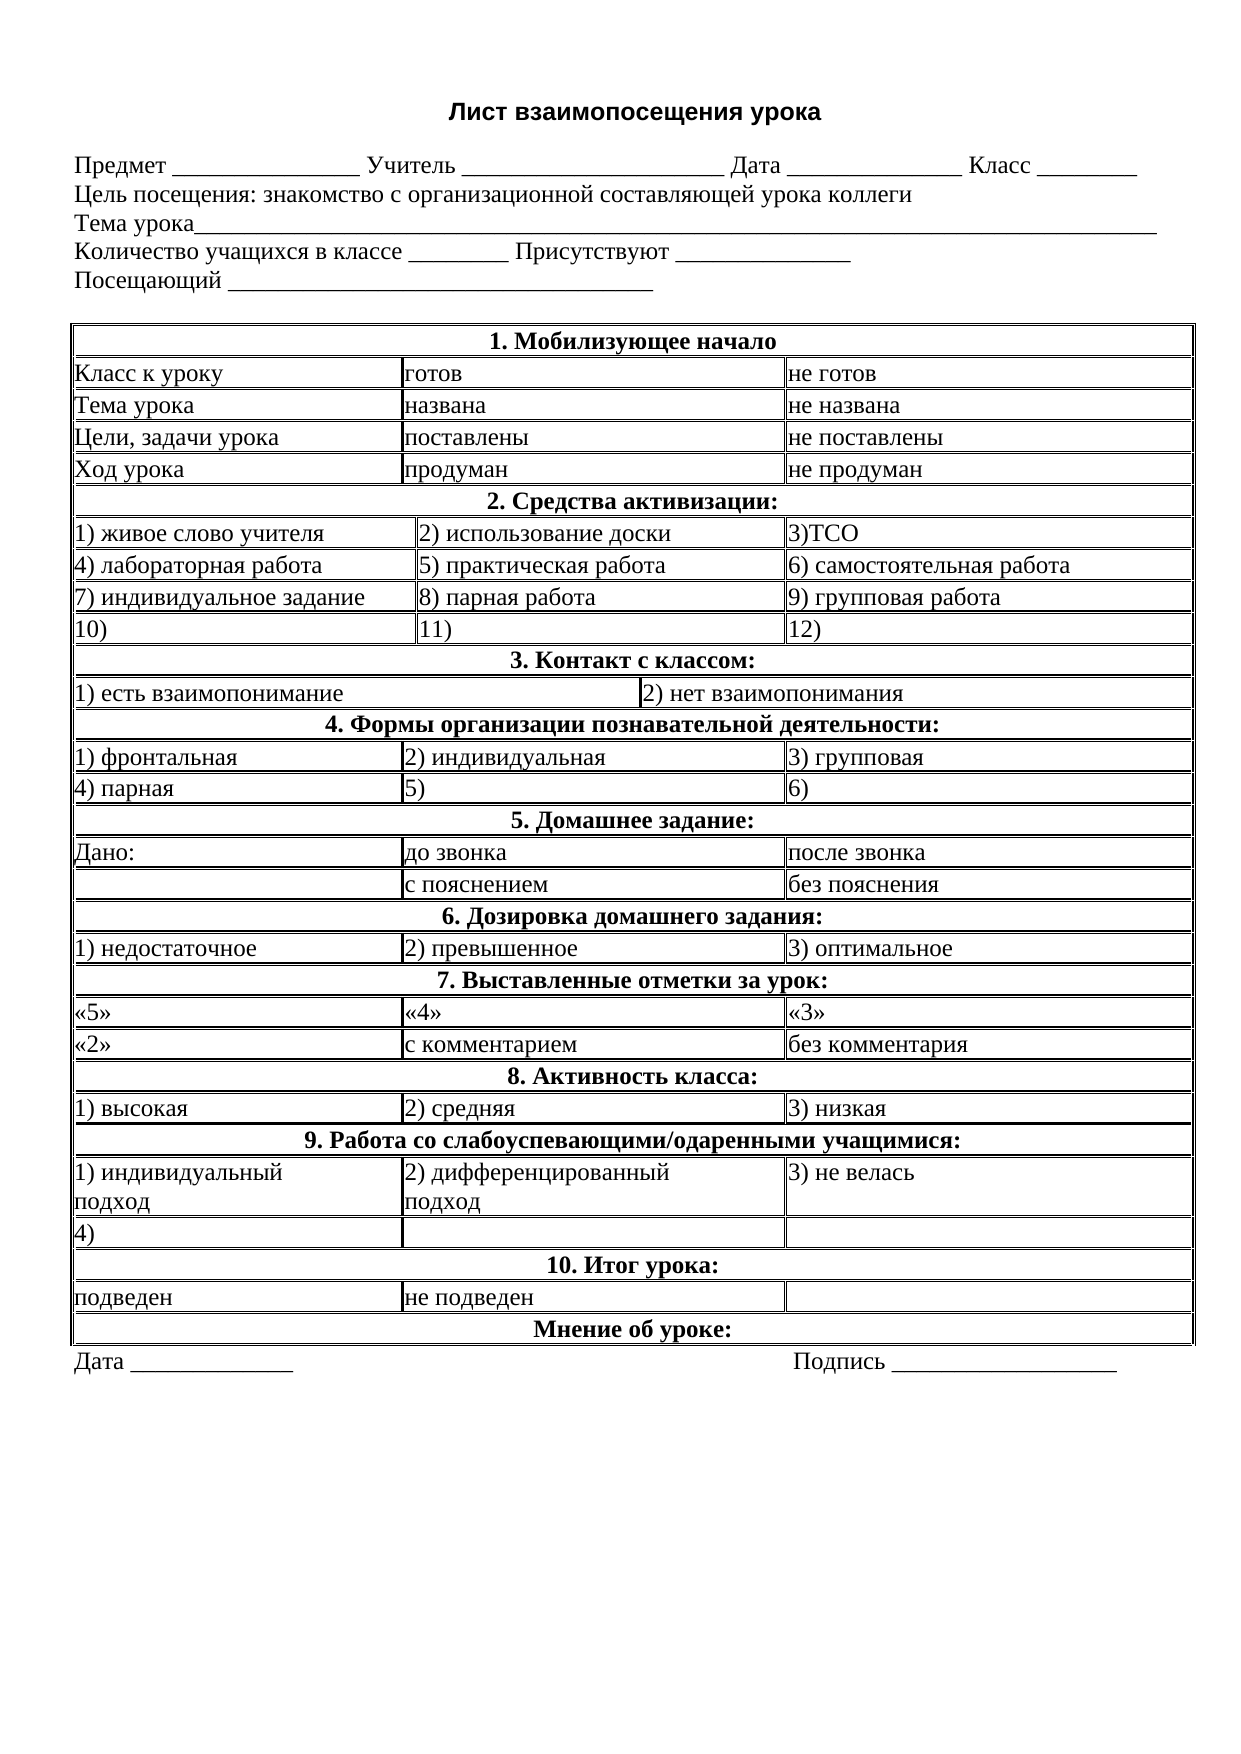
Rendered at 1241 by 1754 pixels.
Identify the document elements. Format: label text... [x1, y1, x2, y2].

table_cell не названа [786, 387, 1194, 418]
table_cell 2) индивидуальная [404, 742, 784, 770]
table_cell 4) [72, 1215, 402, 1247]
table_cell 6) [787, 770, 1193, 802]
table_cell Класс к уроку [74, 355, 401, 387]
table_cell Тема урока [72, 387, 402, 418]
table_cell 9. Работа со слабоуспевающими/одаренными учащимися: [74, 1122, 1192, 1154]
text Цель посещения: знакомство с организационной составляющей урока коллеги [74, 179, 1196, 208]
table_cell поставлены [404, 422, 784, 451]
table_cell «2» [74, 1026, 401, 1058]
table_cell 6. Дозировка домашнего задания: [74, 898, 1193, 930]
table_cell готов [404, 358, 784, 387]
table_cell с пояснением [404, 870, 784, 898]
table_cell не поставлены [787, 419, 1193, 451]
table_cell 3) оптимальное [787, 930, 1193, 962]
table_cell «4» [404, 998, 784, 1026]
table_cell Ход урока [72, 451, 402, 482]
text Лист взаимопосещения урока [74, 97, 1196, 126]
table_cell 2) превышенное [404, 934, 784, 962]
table_cell [74, 866, 401, 898]
table_cell 1) живое слово учителя [74, 515, 415, 546]
table_cell 2) дифференцированный подход [404, 1158, 784, 1215]
table_cell 4) лабораторная работа [74, 546, 415, 578]
table_cell 1) фронтальная [74, 738, 401, 770]
table_cell без комментария [787, 1026, 1193, 1058]
table_cell 10) [74, 610, 415, 642]
table_cell Мнение об уроке: [72, 1311, 1194, 1343]
text Посещающий __________________________________ [74, 265, 1196, 294]
table_cell до звонка [404, 838, 784, 866]
table_cell подведен [72, 1279, 402, 1311]
table_cell 10. Итог урока: [72, 1247, 1194, 1279]
table_cell 3)ТСО [787, 515, 1193, 546]
text Дата _____________ Подпись __________________ [74, 1346, 1196, 1375]
table_cell с комментарием [404, 1030, 784, 1058]
table_cell «3» [787, 994, 1193, 1026]
table_cell 5) практическая работа [418, 550, 784, 578]
table_cell 3. Контакт с классом: [74, 643, 1193, 674]
text Тема урока_____________________________________________________________________________ [74, 208, 1196, 236]
table_cell 5. Домашнее задание: [74, 802, 1193, 834]
table_cell 3) низкая [787, 1090, 1193, 1122]
table_cell [786, 1279, 1194, 1311]
table_cell 7) индивидуальное задание [74, 579, 415, 610]
table_cell 5) [404, 774, 784, 802]
table_header 1. Мобилизующее начало [74, 326, 1192, 354]
table_cell [404, 1218, 784, 1247]
table_cell 8. Активность класса: [74, 1058, 1193, 1090]
table_cell 9) групповая работа [787, 579, 1193, 610]
table_cell 3) не велась [787, 1154, 1193, 1215]
table_cell 4) парная [74, 770, 401, 802]
table_cell названа [404, 390, 784, 418]
table_cell [786, 1215, 1194, 1247]
table_cell 7. Выставленные отметки за урок: [74, 962, 1193, 994]
table_cell Цели, задачи урока [74, 419, 401, 451]
table_cell без пояснения [787, 866, 1193, 898]
table_cell 4. Формы организации познавательной деятельности: [74, 706, 1193, 738]
table_cell продуман [404, 454, 784, 482]
table_cell 1) высокая [74, 1090, 401, 1122]
table_cell 1) недостаточное [74, 930, 401, 962]
table_cell 1) индивидуальный подход [74, 1154, 401, 1215]
table_cell «5» [74, 994, 401, 1026]
table_cell 8) парная работа [418, 582, 784, 610]
table_cell 2) использование доски [418, 518, 784, 546]
table_cell не готов [787, 355, 1193, 387]
table_cell 2. Средства активизации: [74, 483, 1193, 514]
table_cell после звонка [787, 834, 1193, 866]
text Количество учащихся в классе ________ Присутствуют ______________ [74, 236, 1196, 265]
table_cell 1) есть взаимопонимание [74, 674, 639, 706]
table_cell 2) нет взаимопонимания [642, 674, 1193, 706]
table_cell 11) [418, 614, 784, 642]
table_cell не подведен [404, 1282, 784, 1311]
table_cell не продуман [786, 451, 1194, 482]
table_cell 12) [787, 610, 1193, 642]
table_cell Дано: [74, 834, 401, 866]
table_cell 3) групповая [787, 738, 1193, 770]
table_cell 6) самостоятельная работа [787, 546, 1193, 578]
text Предмет _______________ Учитель _____________________ Дата ______________ Класс ________ [74, 150, 1196, 179]
table_cell 2) средняя [404, 1094, 784, 1122]
